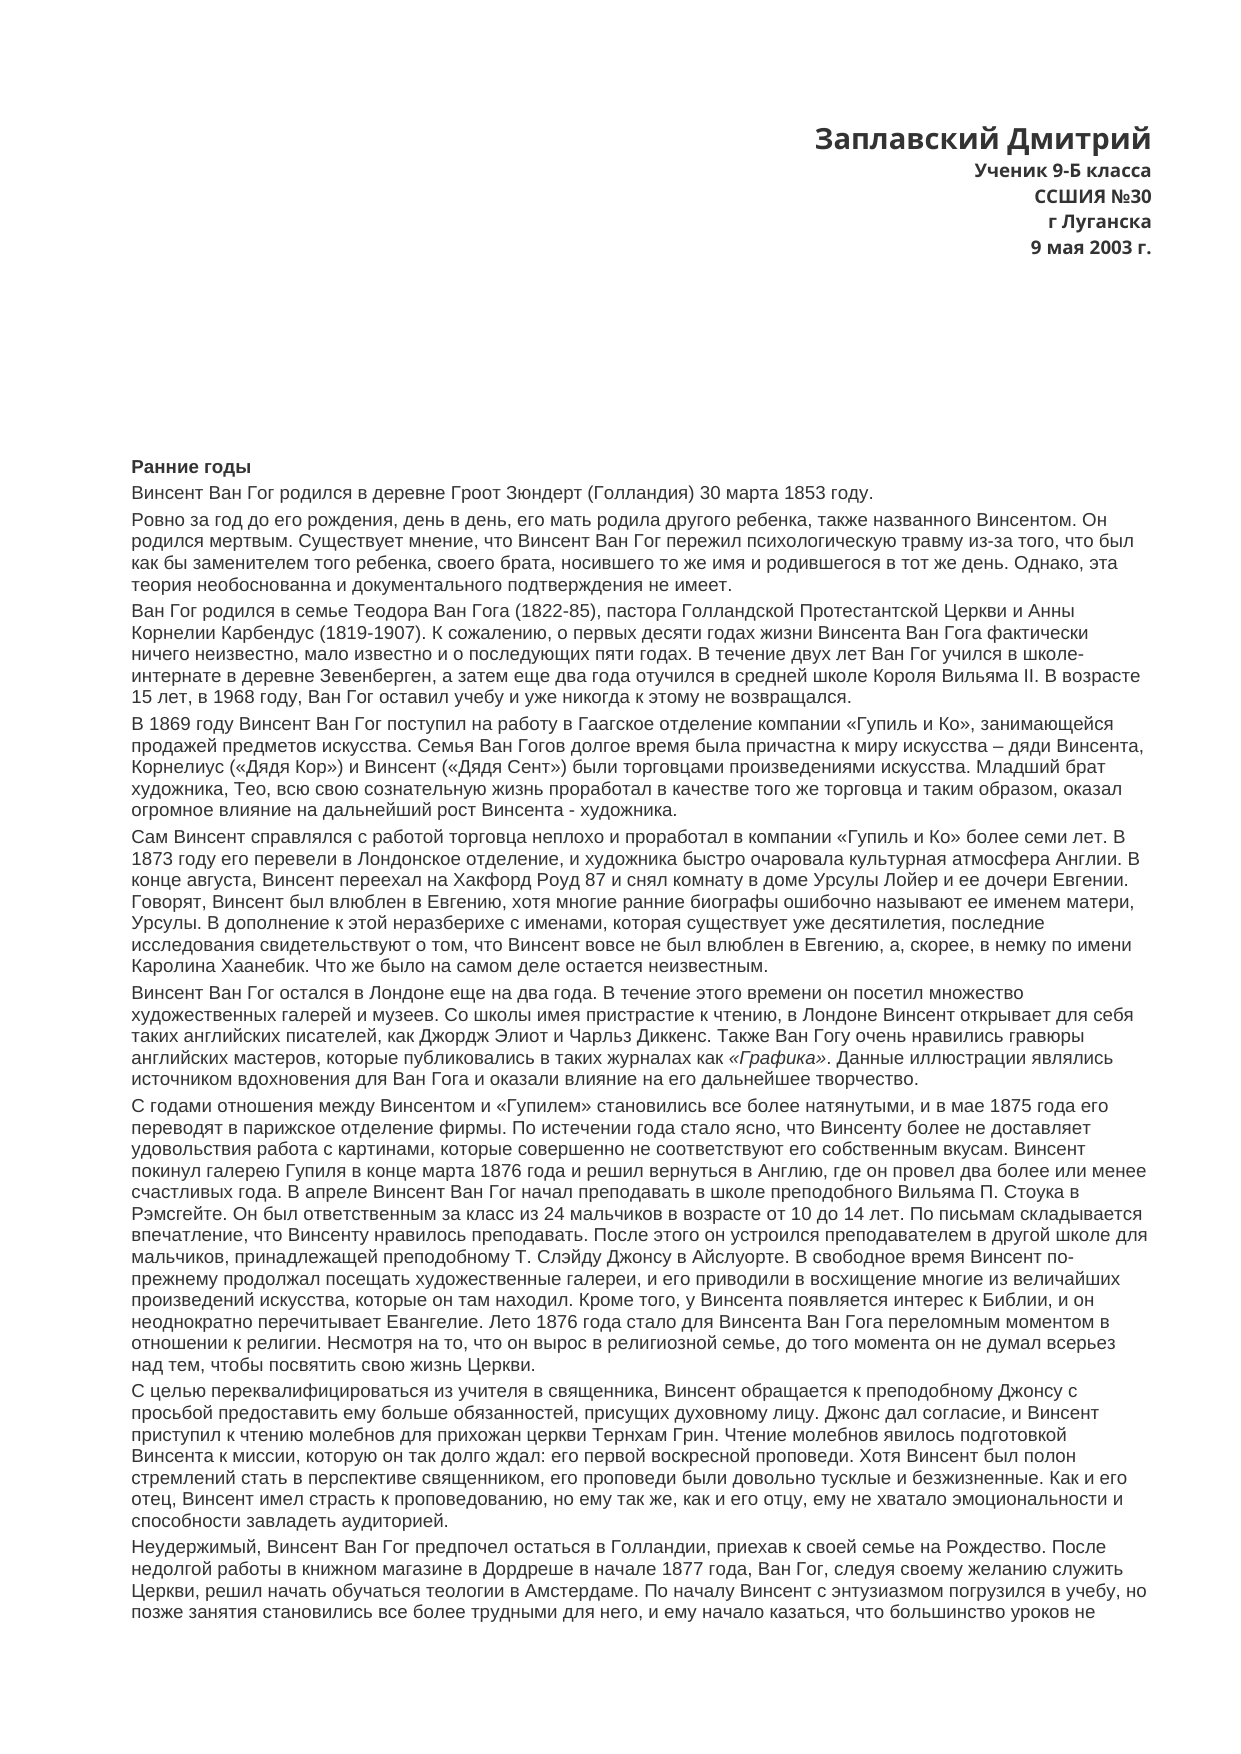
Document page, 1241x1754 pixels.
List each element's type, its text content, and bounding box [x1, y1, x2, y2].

text С годами отношения между Винсентом и «Гупилем» становились все более натянутыми, и в мае 1875 года его переводят в парижское отделение фирмы. По истечении года стало ясно, что Винсенту более не доставляет удовольствия работа с картинами, которые совершенно не соответствуют его собственным вкусам. Винсент покинул галерею Гупиля в конце марта 1876 года и решил вернуться в Англию, где он провел два более или менее счастливых года. В апреле Винсент Ван Гог начал преподавать в школе преподобного Вильяма П. Стоука в Рэмсгейте. Он был ответственным за класс из 24 мальчиков в возрасте от 10 до 14 лет. По письмам складывается впечатление, что Винсенту нравилось преподавать. После этого он устроился преподавателем в другой школе для мальчиков, принадлежащей преподобному Т. Слэйду Джонсу в Айслуорте. В свободное время Винсент по-прежнему продолжал посещать художественные галереи, и его приводили в восхищение многие из величайших произведений искусства, которые он там находил. Кроме того, у Винсента появляется интерес к Библии, и он неоднократно перечитывает Евангелие. Лето 1876 года стало для Винсента Ван Гога переломным моментом в отношении к религии. Несмотря на то, что он вырос в религиозной семье, до того момента он не думал всерьез над тем, чтобы посвятить свою жизнь Церкви. [131, 1095, 1152, 1375]
text Ученик 9-Б класса [131, 158, 1152, 183]
text С целью переквалифицироваться из учителя в священника, Винсент обращается к преподобному Джонсу с просьбой предоставить ему больше обязанностей, присущих духовному лицу. Джонс дал согласие, и Винсент приступил к чтению молебнов для прихожан церкви Тернхам Грин. Чтение молебнов явилось подготовкой Винсента к миссии, которую он так долго ждал: его первой воскресной проповеди. Хотя Винсент был полон стремлений стать в перспективе священником, его проповеди были довольно тусклые и безжизненные. Как и его отец, Винсент имел страсть к проповедованию, но ему так же, как и его отцу, ему не хватало эмоциональности и способности завладеть аудиторией. [131, 1380, 1152, 1531]
text В 1869 году Винсент Ван Гог поступил на работу в Гаагское отделение компании «Гупиль и Ко», занимающейся продажей предметов искусства. Семья Ван Гогов долгое время была причастна к миру искусства – дяди Винсента, Корнелиус («Дядя Кор») и Винсент («Дядя Сент») были торговцами произведениями искусства. Младший брат художника, Тео, всю свою сознательную жизнь проработал в качестве того же торговца и таким образом, оказал огромное влияние на дальнейший рост Винсента - художника. [131, 713, 1152, 821]
text г Луганска [131, 209, 1152, 234]
text Винсент Ван Гог родился в деревне Гроот Зюндерт (Голландия) 30 марта 1853 году. [131, 482, 1152, 504]
text ССШИЯ №30 [131, 183, 1152, 209]
text Заплавский Дмитрий [131, 118, 1152, 158]
text Винсент Ван Гог остался в Лондоне еще на два года. В течение этого времени он посетил множество художественных галерей и музеев. Со школы имея пристрастие к чтению, в Лондоне Винсент открывает для себя таких английских писателей, как Джордж Элиот и Чарльз Диккенс. Также Ван Гогу очень нравились гравюры английских мастеров, которые публиковались в таких журналах как «Графика». Данные иллюстрации являлись источником вдохновения для Ван Гога и оказали влияние на его дальнейшее творчество. [131, 982, 1152, 1090]
text Ранние годы [131, 455, 1152, 477]
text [131, 1536, 1152, 1623]
text 9 мая 2003 г. [131, 234, 1152, 260]
text Ван Гог родился в семье Теодора Ван Гога (1822-85), пастора Голландской Протестантской Церкви и Анны Корнелии Карбендус (1819-1907). К сожалению, о первых десяти годах жизни Винсента Ван Гога фактически ничего неизвестно, мало известно и о последующих пяти годах. В течение двух лет Ван Гог учился в школе-интернате в деревне Зевенберген, а затем еще два года отучился в средней школе Короля Вильяма II. В возрасте 15 лет, в 1968 году, Ван Гог оставил учебу и уже никогда к этому не возвращался. [131, 600, 1152, 708]
text Ровно за год до его рождения, день в день, его мать родила другого ребенка, также названного Винсентом. Он родился мертвым. Существует мнение, что Винсент Ван Гог пережил психологическую травму из-за того, что был как бы заменителем того ребенка, своего брата, носившего то же имя и родившегося в тот же день. Однако, эта теория необоснованна и документального подтверждения не имеет. [131, 509, 1152, 595]
text Сам Винсент справлялся с работой торговца неплохо и проработал в компании «Гупиль и Ко» более семи лет. В 1873 году его перевели в Лондонское отделение, и художника быстро очаровала культурная атмосфера Англии. В конце августа, Винсент переехал на Хакфорд Роуд 87 и снял комнату в доме Урсулы Лойер и ее дочери Евгении. Говорят, Винсент был влюблен в Евгению, хотя многие ранние биографы ошибочно называют ее именем матери, Урсулы. В дополнение к этой неразберихе с именами, которая существует уже десятилетия, последние исследования свидетельствуют о том, что Винсент вовсе не был влюблен в Евгению, а, скорее, в немку по имени Каролина Хаанебик. Что же было на самом деле остается неизвестным. [131, 826, 1152, 977]
